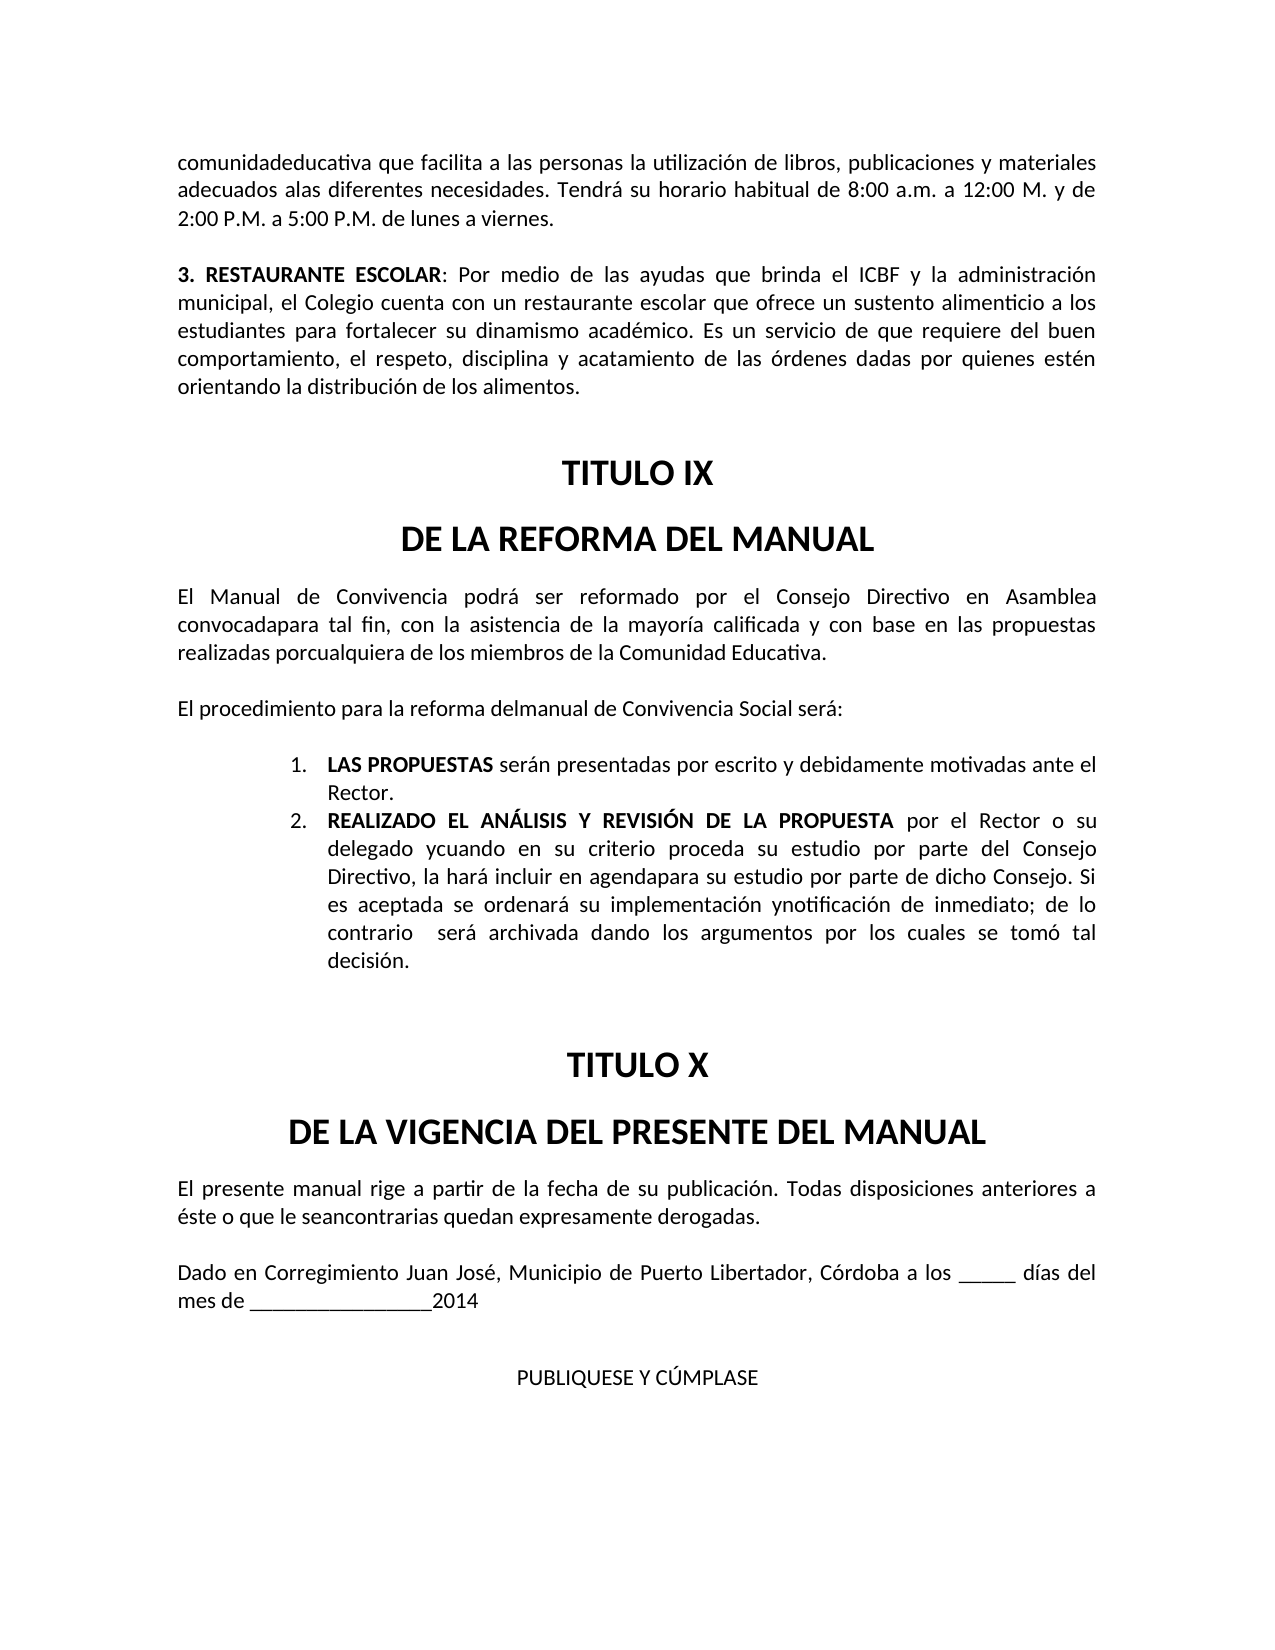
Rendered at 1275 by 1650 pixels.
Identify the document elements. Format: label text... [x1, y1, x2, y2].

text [177, 148, 1098, 232]
text PUBLIQUESE Y CÚMPLASE [177, 1363, 1098, 1391]
text DE La VIGENCIA DEL PRESENTE del manual [177, 1108, 1098, 1153]
text TITULO x [177, 1041, 1098, 1087]
text TITULO Ix [177, 449, 1098, 494]
text Dado en Corregimiento Juan José, Municipio de Puerto Libertador, Córdoba a los _____ días del mes de ________________2014 [177, 1258, 1098, 1314]
text El procedimiento para la reforma delmanual de Convivencia Social será: [177, 694, 1098, 722]
list REALIZADO EL ANÁLISIS Y REVISIÓN DE LA PROPUESTA por el Rector o su delegado ycuando en su criterio proceda su estudio por parte del Consejo Directivo, la hará incluir en agendapara su estudio por parte de dicho Consejo. Si es aceptada se ordenará su implementación ynotificación de inmediato; de lo contrario será archivada dando los argumentos por los cuales se tomó tal decisión. [290, 806, 1098, 974]
text El Manual de Convivencia podrá ser reformado por el Consejo Directivo en Asamblea convocadapara tal fin, con la asistencia de la mayoría calificada y con base en las propuestas realizadas porcualquiera de los miembros de la Comunidad Educativa. [177, 582, 1098, 666]
text 3. RESTAURANTE ESCOLAR: Por medio de las ayudas que brinda el ICBF y la administración municipal, el Colegio cuenta con un restaurante escolar que ofrece un sustento alimenticio a los estudiantes para fortalecer su dinamismo académico. Es un servicio de que requiere del buen comportamiento, el respeto, disciplina y acatamiento de las órdenes dadas por quienes estén orientando la distribución de los alimentos. [177, 260, 1098, 400]
list LAS PROPUESTAS serán presentadas por escrito y debidamente motivadas ante el Rector. [290, 750, 1098, 806]
text El presente manual rige a partir de la fecha de su publicación. Todas disposiciones anteriores a éste o que le seancontrarias quedan expresamente derogadas. [177, 1174, 1098, 1230]
text DE La reforma del manual [177, 515, 1098, 561]
